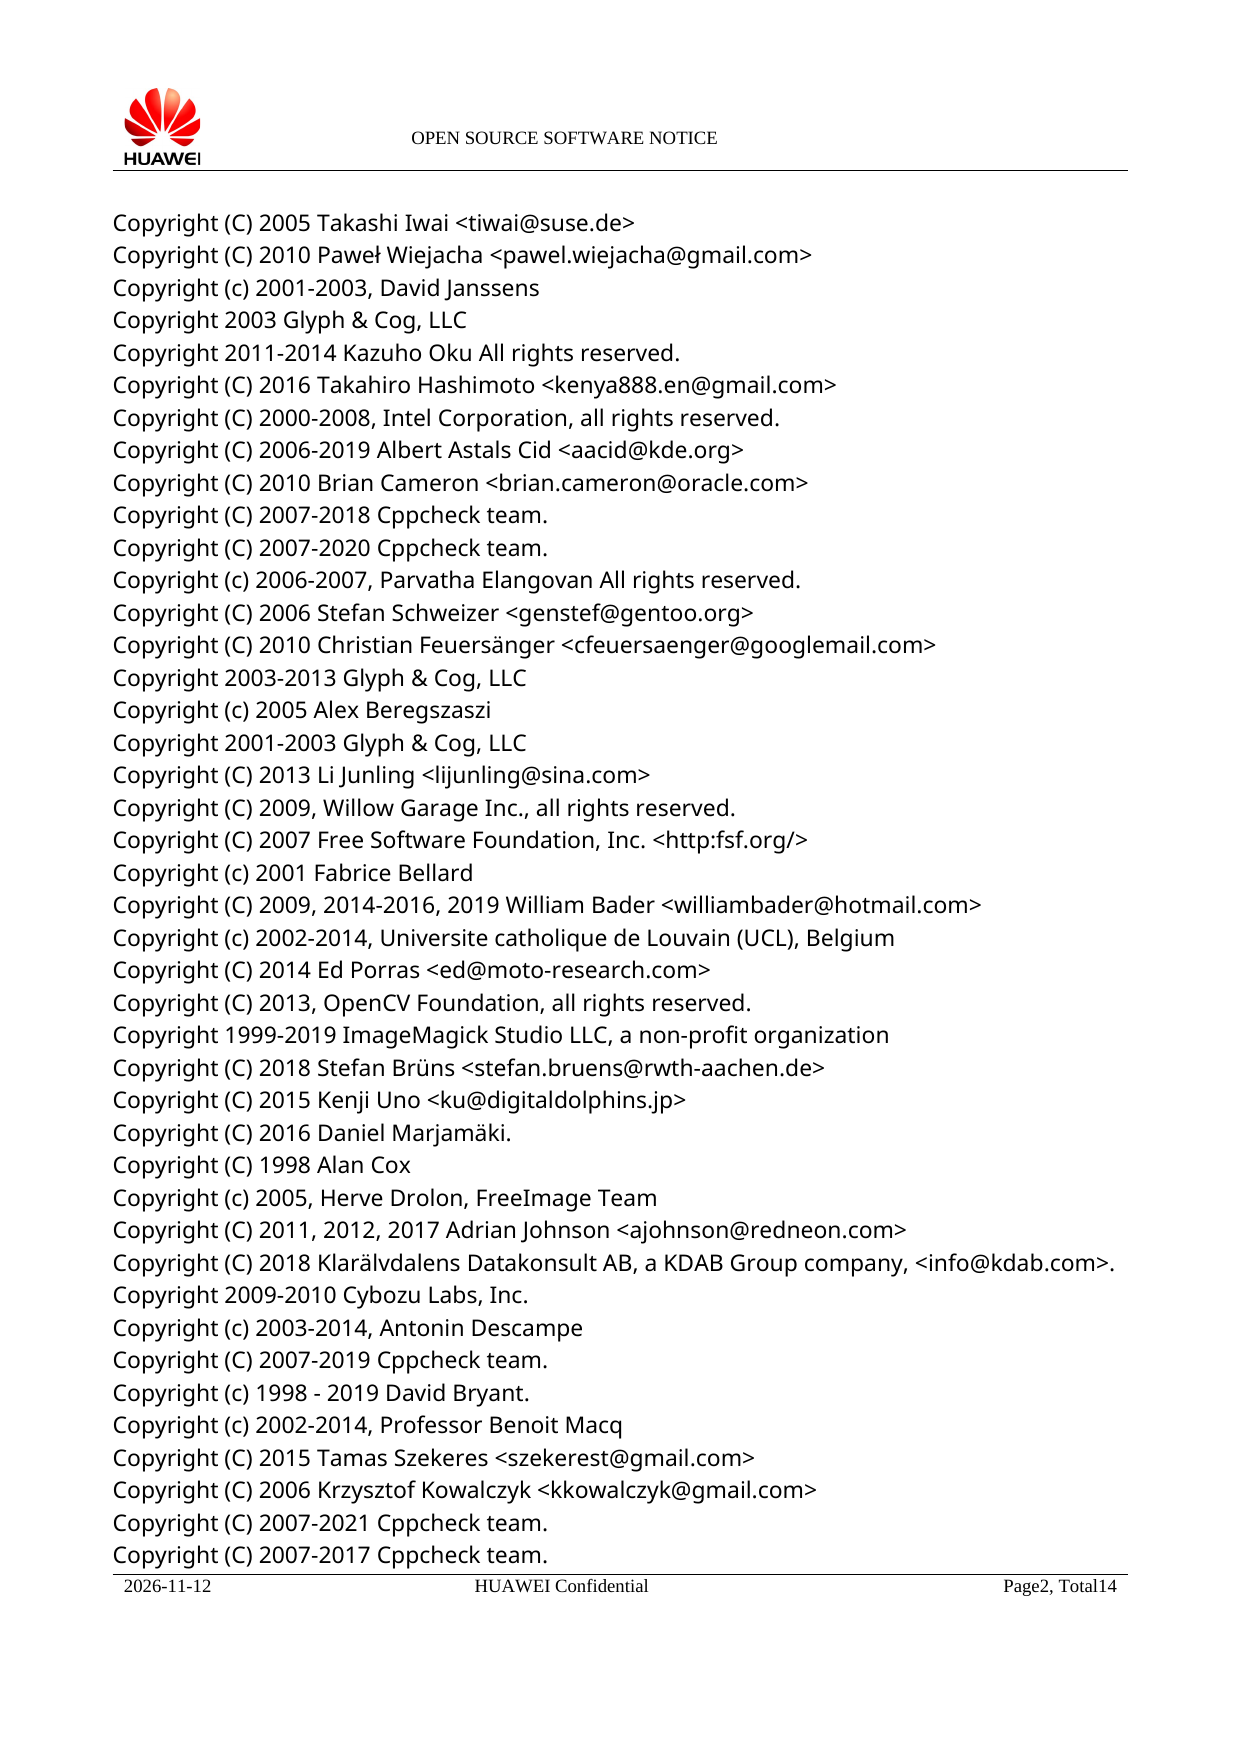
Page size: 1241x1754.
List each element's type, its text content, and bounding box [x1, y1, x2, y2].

picture [124, 88, 201, 165]
